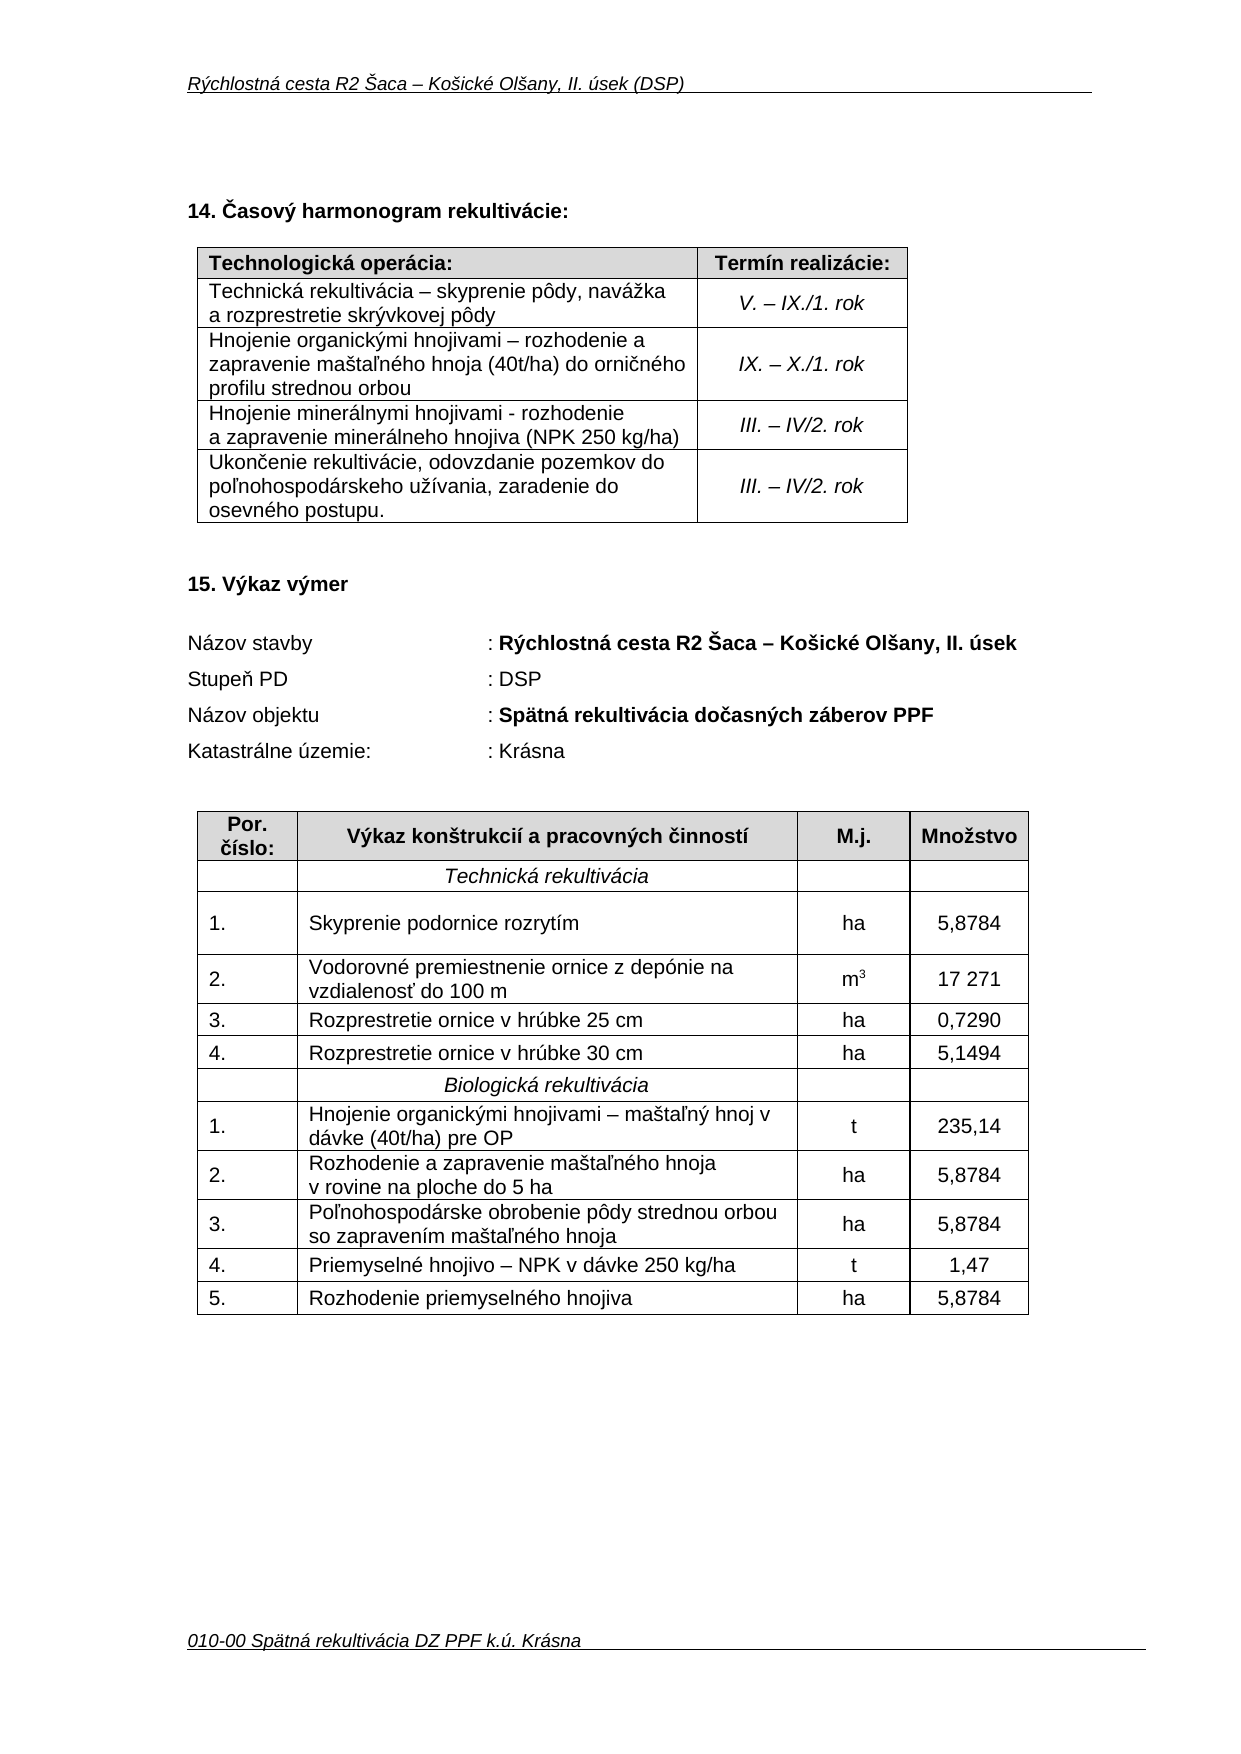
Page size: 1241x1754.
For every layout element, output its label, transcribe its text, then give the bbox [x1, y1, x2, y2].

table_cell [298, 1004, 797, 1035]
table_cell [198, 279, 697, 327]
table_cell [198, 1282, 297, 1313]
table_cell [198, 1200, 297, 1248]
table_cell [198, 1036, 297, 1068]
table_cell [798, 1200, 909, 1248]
text 15. Výkaz výmer [187, 571, 1053, 595]
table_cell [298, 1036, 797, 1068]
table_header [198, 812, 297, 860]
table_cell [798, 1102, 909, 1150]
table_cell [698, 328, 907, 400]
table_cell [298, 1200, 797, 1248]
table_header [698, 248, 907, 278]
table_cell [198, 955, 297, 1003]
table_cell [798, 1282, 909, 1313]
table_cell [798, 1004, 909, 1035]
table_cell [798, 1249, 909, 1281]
text 14. Časový harmonogram rekultivácie: [187, 198, 1053, 222]
text Stupeň PD : DSP [187, 667, 1053, 691]
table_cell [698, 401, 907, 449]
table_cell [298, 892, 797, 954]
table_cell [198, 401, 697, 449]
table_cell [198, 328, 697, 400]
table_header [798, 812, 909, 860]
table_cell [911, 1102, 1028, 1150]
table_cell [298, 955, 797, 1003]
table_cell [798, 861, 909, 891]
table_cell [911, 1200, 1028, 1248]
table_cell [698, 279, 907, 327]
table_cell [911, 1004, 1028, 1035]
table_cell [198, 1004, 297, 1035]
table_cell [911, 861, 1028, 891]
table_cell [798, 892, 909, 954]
text Názov objektu : Spätná rekultivácia dočasných záberov PPF [187, 703, 1053, 727]
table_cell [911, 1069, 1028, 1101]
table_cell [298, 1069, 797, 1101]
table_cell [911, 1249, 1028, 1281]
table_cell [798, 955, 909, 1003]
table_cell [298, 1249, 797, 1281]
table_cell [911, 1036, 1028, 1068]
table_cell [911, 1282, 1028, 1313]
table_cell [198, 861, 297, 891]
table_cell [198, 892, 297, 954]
text Názov stavby : Rýchlostná cesta R2 Šaca – Košické Olšany, II. úsek [187, 631, 1053, 655]
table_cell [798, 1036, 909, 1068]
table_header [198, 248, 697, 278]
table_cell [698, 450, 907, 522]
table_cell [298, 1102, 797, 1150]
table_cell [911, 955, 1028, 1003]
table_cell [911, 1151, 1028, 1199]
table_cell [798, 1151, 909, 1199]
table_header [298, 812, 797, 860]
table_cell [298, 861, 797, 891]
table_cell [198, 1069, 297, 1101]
text Katastrálne územie: : Krásna [187, 739, 1053, 763]
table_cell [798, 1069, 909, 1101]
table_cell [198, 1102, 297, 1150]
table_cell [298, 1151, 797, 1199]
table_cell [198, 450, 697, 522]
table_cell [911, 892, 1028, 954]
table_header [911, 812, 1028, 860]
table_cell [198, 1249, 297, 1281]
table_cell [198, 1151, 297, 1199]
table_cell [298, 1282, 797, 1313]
